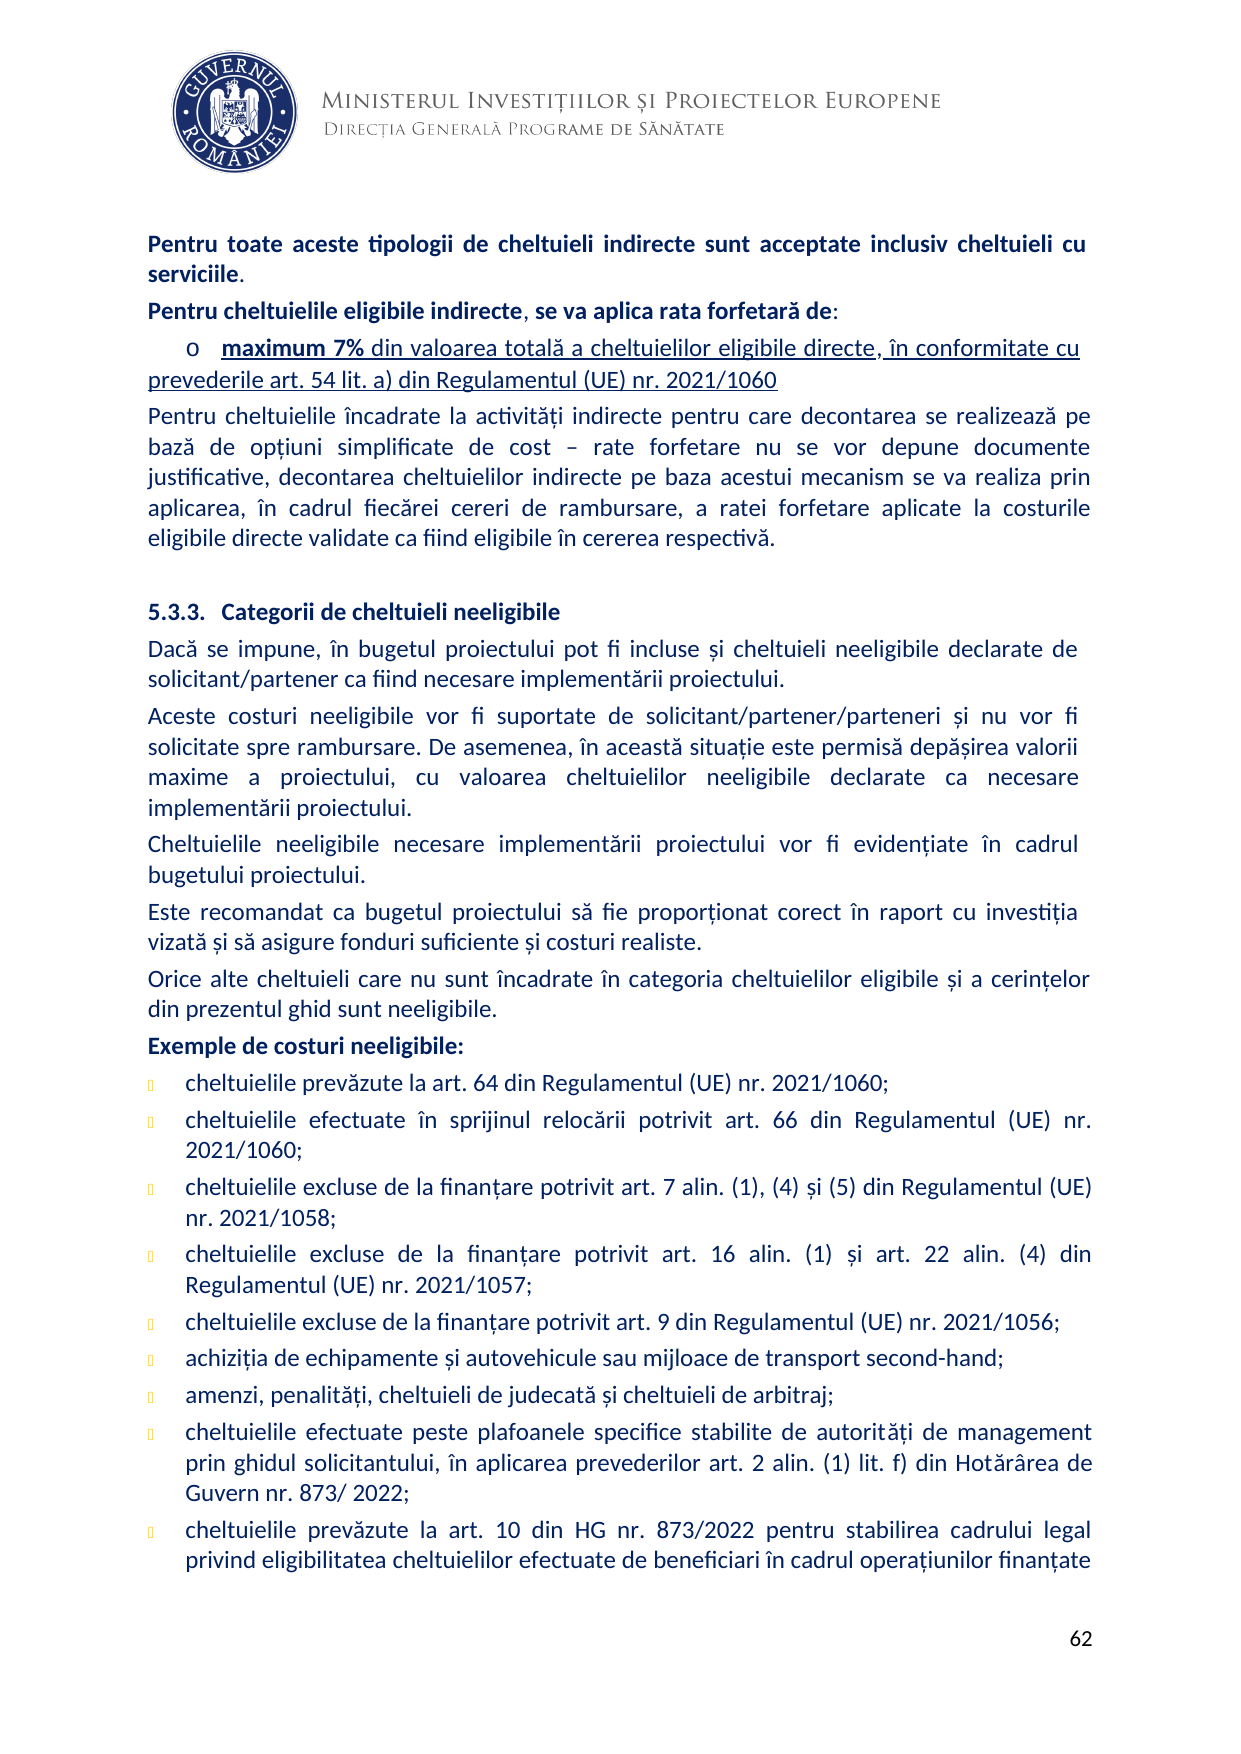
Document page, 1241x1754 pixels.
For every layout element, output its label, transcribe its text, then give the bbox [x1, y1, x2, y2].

list maximum 7% din valoarea totală a cheltuielilor eligibile directe, în conformitate cu prevederile art. 54 lit. a) din Regulamentul (UE) nr. 2021/1060 [148, 332, 1080, 394]
list cheltuielile excluse de la finanțare potrivit art. 16 alin. (1) și art. 22 alin. (4) din Regulamentul (UE) nr. 2021/1057; [148, 1238, 1092, 1299]
list Categorii de cheltuieli neeligibile [148, 596, 1092, 627]
list cheltuielile prevăzute la art. 64 din Regulamentul (UE) nr. 2021/1060; [148, 1067, 1092, 1098]
text Exemple de costuri neeligibile: [148, 1030, 1092, 1061]
text Pentru cheltuielile încadrate la activități indirecte pentru care decontarea se realizează pe bază de opțiuni simplificate de cost – rate forfetare nu se vor depune documente justificative, decontarea cheltuielilor indirecte pe baza acestui mecanism se va realiza prin aplicarea, în cadrul fiecărei cereri de rambursare, a ratei forfetare aplicate la costurile eligibile directe validate ca fiind eligibile în cererea respectivă. [148, 401, 1092, 553]
list amenzi, penalități, cheltuieli de judecată și cheltuieli de arbitraj; [148, 1379, 1092, 1410]
text Este recomandat ca bugetul proiectului să fie proporționat corect în raport cu investiția vizată și să asigure fonduri suficiente și costuri realiste. [148, 896, 1080, 957]
text Pentru cheltuielile eligibile indirecte, se va aplica rata forfetară de: [148, 295, 1088, 326]
list cheltuielile excluse de la finanțare potrivit art. 7 alin. (1), (4) și (5) din Regulamentul (UE) nr. 2021/1058; [148, 1171, 1092, 1232]
list achiziția de echipamente și autovehicule sau mijloace de transport second-hand; [148, 1343, 1092, 1373]
text Cheltuielile neeligibile necesare implementării proiectului vor fi evidențiate în cadrul bugetului proiectului. [148, 828, 1080, 889]
list cheltuielile efectuate în sprijinul relocării potrivit art. 66 din Regulamentul (UE) nr. 2021/1060; [148, 1104, 1092, 1165]
list cheltuielile excluse de la finanțare potrivit art. 9 din Regulamentul (UE) nr. 2021/1056; [148, 1306, 1092, 1336]
text Orice alte cheltuieli care nu sunt încadrate în categoria cheltuielilor eligibile și a cerințelor din prezentul ghid sunt neeligibile. [148, 963, 1092, 1024]
text Aceste costuri neeligibile vor fi suportate de solicitant/partener/parteneri și nu vor fi solicitate spre rambursare. De asemenea, în această situație este permisă depășirea valorii maxime a proiectului, cu valoarea cheltuielilor neeligibile declarate ca necesare implementării proiectului. [148, 700, 1080, 822]
list cheltuielile efectuate peste plafoanele specifice stabilite de autorități de management prin ghidul solicitantului, în aplicarea prevederilor art. 2 alin. (1) lit. f) din Hotărârea de Guvern nr. 873/ 2022; [148, 1416, 1092, 1508]
picture [147, 29, 963, 194]
text Dacă se impune, în bugetul proiectului pot fi incluse și cheltuieli neeligibile declarate de solicitant/partener ca fiind necesare implementării proiectului. [148, 633, 1080, 694]
text Pentru toate aceste tipologii de cheltuieli indirecte sunt acceptate inclusiv cheltuieli cu serviciile. [148, 228, 1088, 289]
